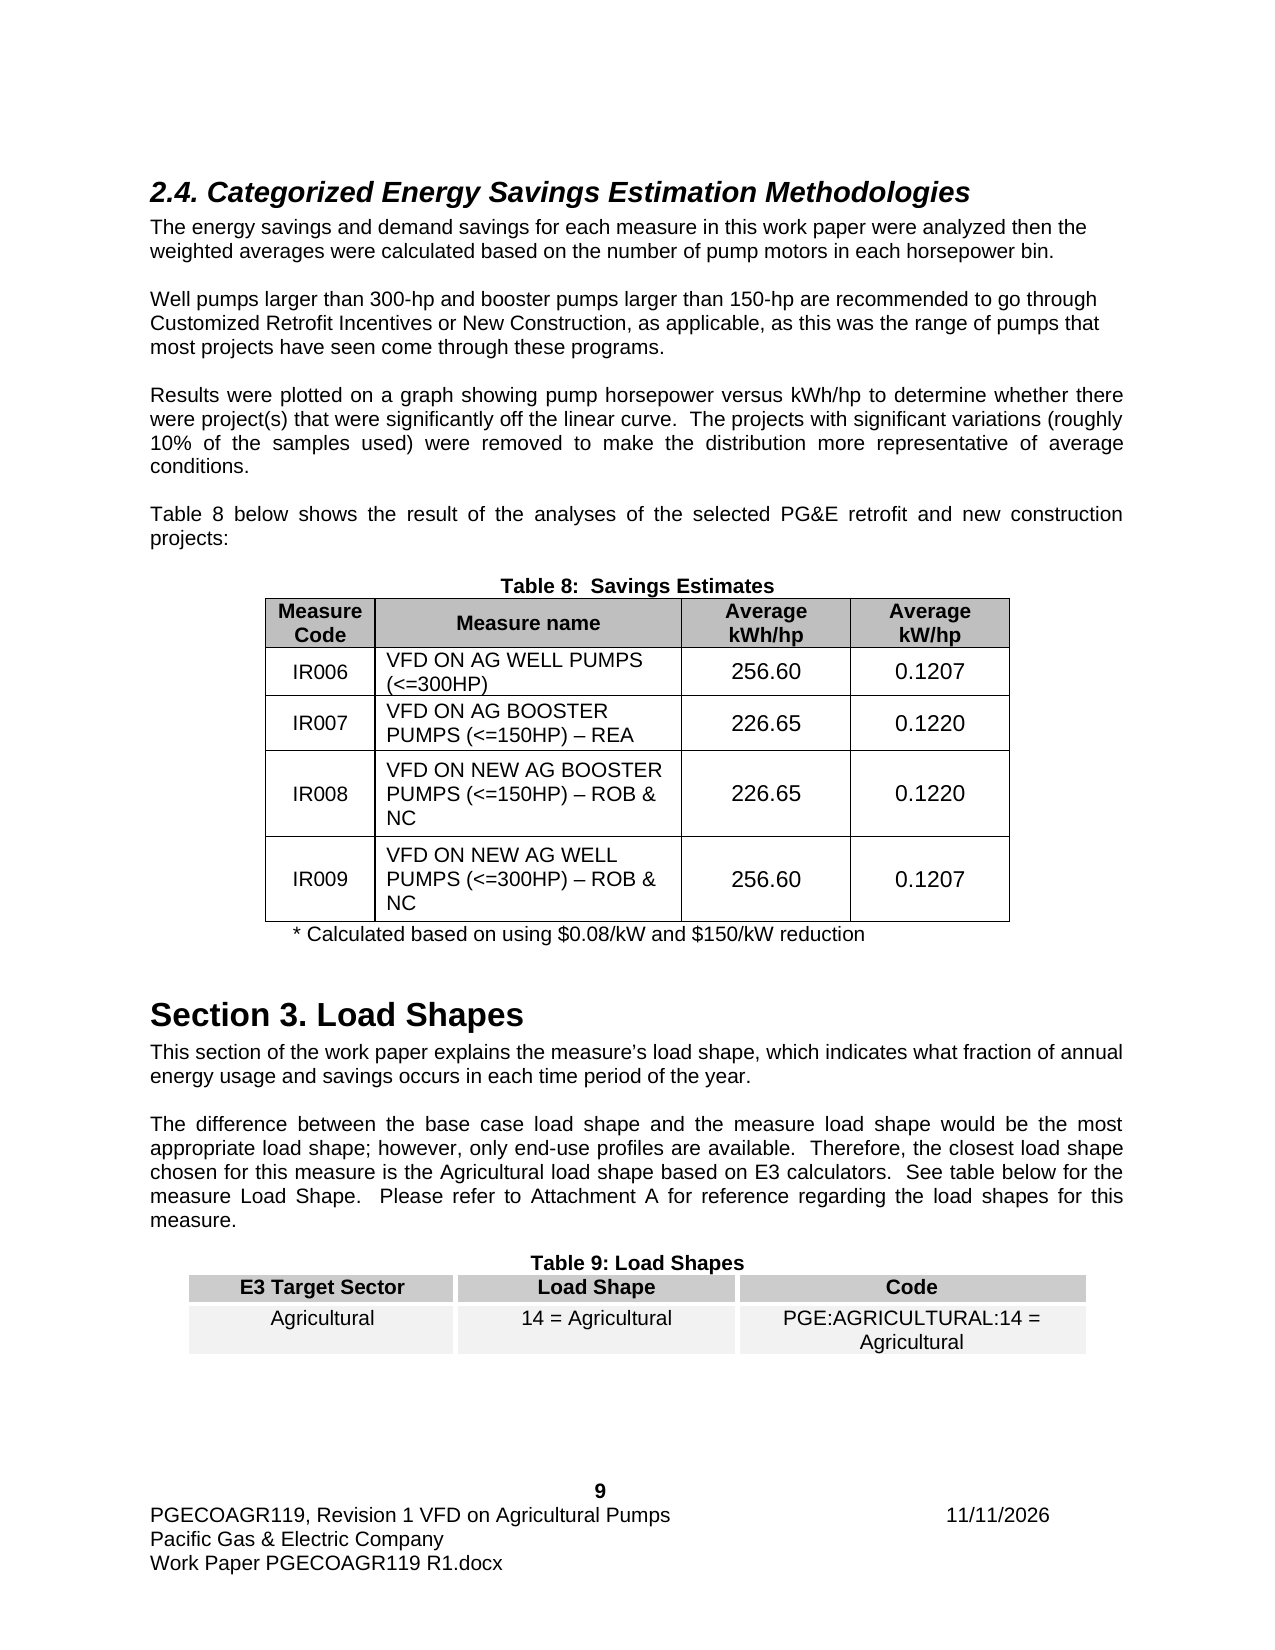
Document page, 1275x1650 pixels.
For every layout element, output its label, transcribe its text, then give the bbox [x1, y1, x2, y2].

text This section of the work paper explains the measure’s load shape, which indicates what fraction of annual energy usage and savings occurs in each time period of the year. [150, 1040, 1125, 1088]
table_header Code [740, 1275, 1086, 1302]
text * Calculated based on using $0.08/kW and $150/kW reduction [150, 922, 1125, 946]
table_cell VFD ON AG BOOSTER PUMPS (<=150HP) – REA [376, 696, 681, 750]
table_cell PGE:AGRICULTURAL:14 = Agricultural [740, 1306, 1086, 1354]
table_cell IR007 [266, 696, 374, 750]
table_cell VFD ON NEW AG BOOSTER PUMPS (<=150HP) – ROB & NC [376, 751, 681, 836]
table_header Average kW/hp [851, 599, 1009, 647]
text The difference between the base case load shape and the measure load shape would be the most appropriate load shape; however, only end-use profiles are available. Therefore, the closest load shape chosen for this measure is the Agricultural load shape based on E3 calculators. See table below for the measure Load Shape. Please refer to Attachment A for reference regarding the load shapes for this measure. [150, 1112, 1125, 1232]
table_cell IR008 [266, 751, 374, 836]
table_cell Agricultural [189, 1306, 453, 1354]
table_header Load Shape [458, 1275, 735, 1302]
table_header Measure name [376, 599, 681, 647]
table_cell IR006 [266, 648, 374, 695]
text Results were plotted on a graph showing pump horsepower versus kWh/hp to determine whether there were project(s) that were significantly off the linear curve. The projects with significant variations (roughly 10% of the samples used) were removed to make the distribution more representative of average conditions. [150, 382, 1125, 478]
table_cell 226.65 [682, 751, 850, 836]
subtitle Section 3. Load Shapes [150, 995, 1125, 1034]
table_cell 256.60 [682, 837, 850, 921]
table_header Average kWh/hp [682, 599, 850, 647]
table_cell 226.65 [682, 696, 850, 750]
table_header Measure Code [266, 599, 374, 647]
table_cell VFD ON AG WELL PUMPS (<=300HP) [376, 648, 681, 695]
table_cell IR009 [266, 837, 374, 921]
text The energy savings and demand savings for each measure in this work paper were analyzed then the weighted averages were calculated based on the number of pump motors in each horsepower bin. [150, 215, 1125, 263]
table_cell 0.1220 [851, 751, 1009, 836]
table_cell 0.1207 [851, 837, 1009, 921]
table_cell 14 = Agricultural [458, 1306, 735, 1354]
table_cell 0.1220 [851, 696, 1009, 750]
text Table 8 below shows the result of the analyses of the selected PG&E retrofit and new construction projects: [150, 502, 1125, 550]
subtitle 2.4. Categorized Energy Savings Estimation Methodologies [150, 175, 1125, 208]
table_header E3 Target Sector [189, 1275, 453, 1302]
text Well pumps larger than 300-hp and booster pumps larger than 150-hp are recommended to go through Customized Retrofit Incentives or New Construction, as applicable, as this was the range of pumps that most projects have seen come through these programs. [150, 287, 1125, 358]
table_cell 0.1207 [851, 648, 1009, 695]
text Table 9: Load Shapes [150, 1251, 1125, 1275]
table_cell 256.60 [682, 648, 850, 695]
text Table 8: Savings Estimates [150, 574, 1125, 598]
table_cell VFD ON NEW AG WELL PUMPS (<=300HP) – ROB & NC [376, 837, 681, 921]
